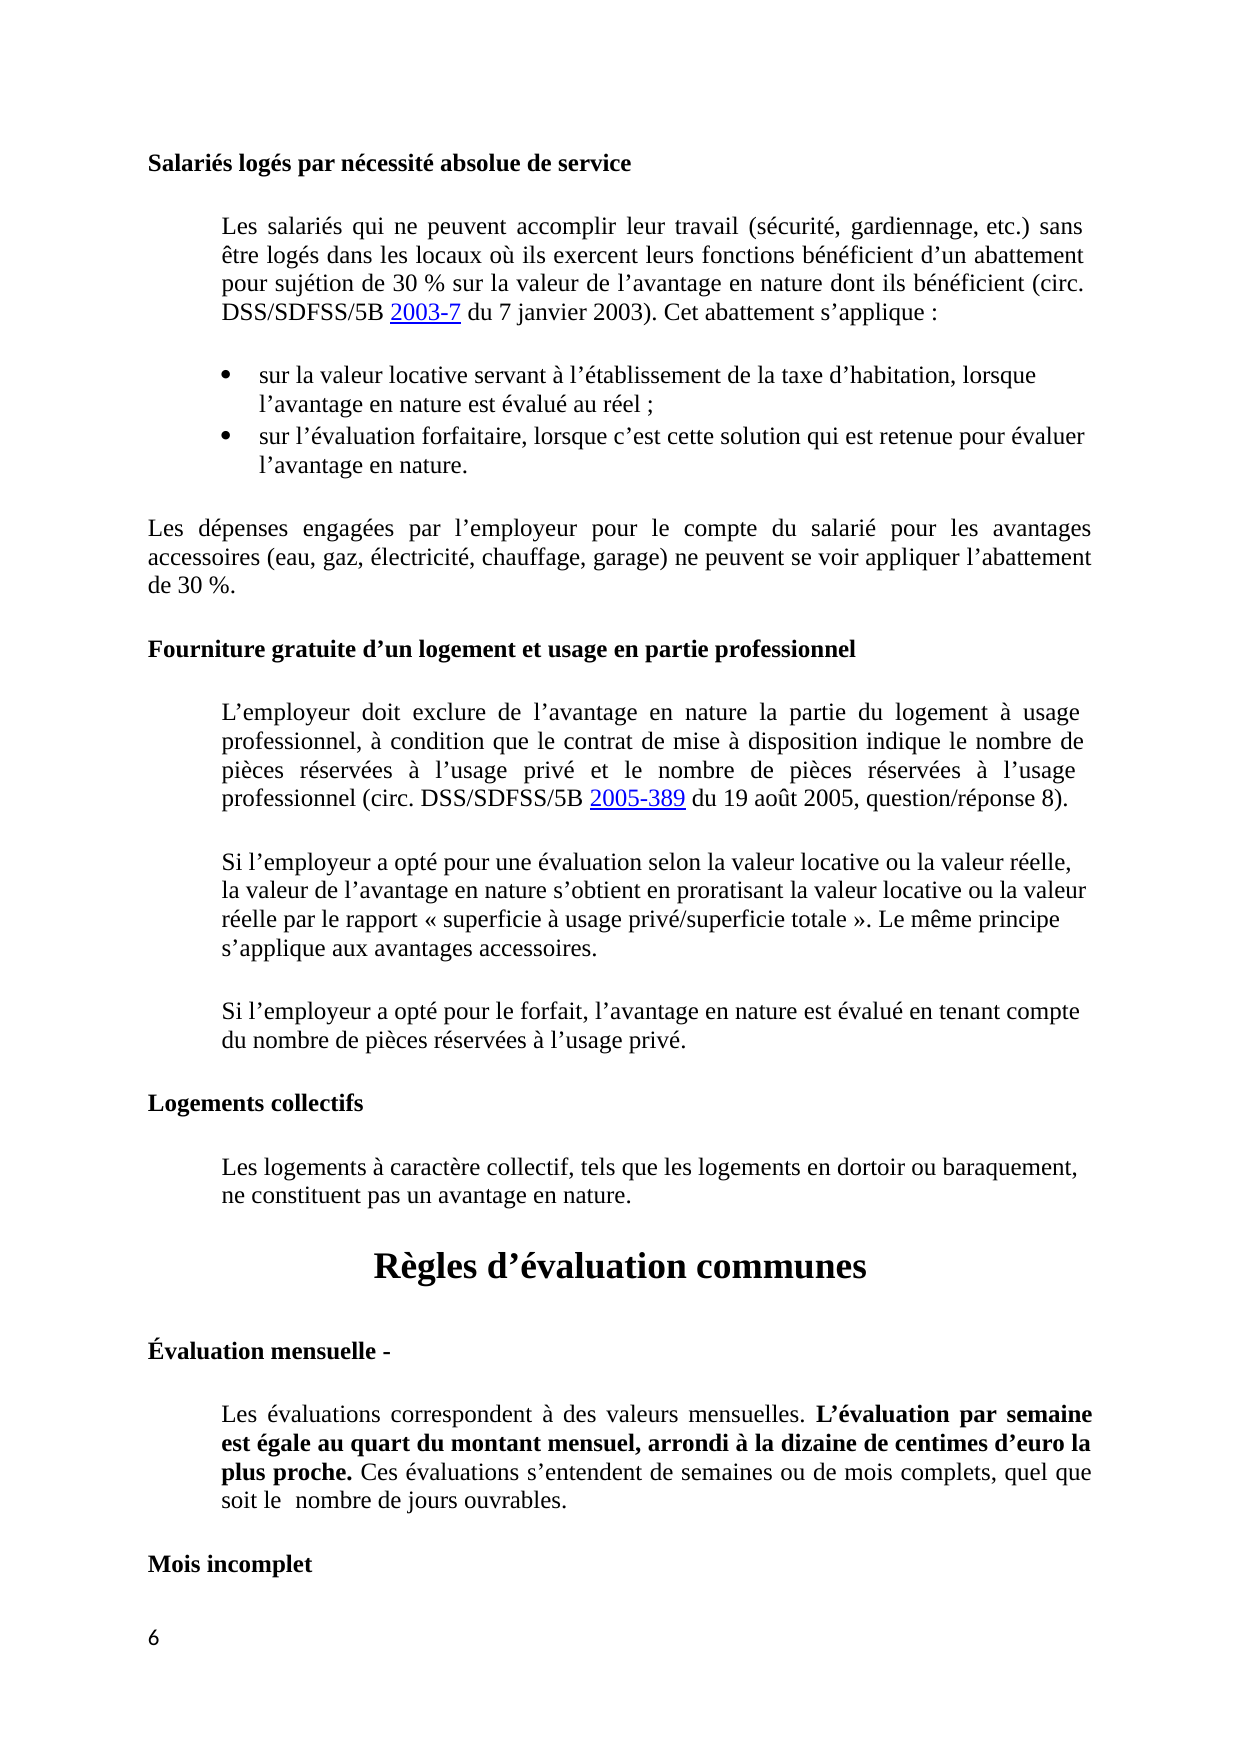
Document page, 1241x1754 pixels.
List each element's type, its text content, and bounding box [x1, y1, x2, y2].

text Les dépenses engagées par l’employeur pour le compte du salarié pour les avantages accessoires (eau, gaz, électricité, chauffage, garage) ne peuvent se voir appliquer l’abattement de 30 %. [148, 513, 1093, 599]
text Logements collectifs [148, 1088, 1093, 1117]
text Salariés logés par nécessité absolue de service [148, 148, 1093, 176]
text Évaluation mensuelle - [148, 1336, 1093, 1365]
text Règles d’évaluation communes [148, 1244, 1093, 1287]
text Si l’employeur a opté pour une évaluation selon la valeur locative ou la valeur réelle, la valeur de l’avantage en nature s’obtient en proratisant la valeur locative ou la valeur réelle par le rapport « superficie à usage privé/superficie totale ». Le même principe s’applique aux avantages accessoires. [148, 847, 1093, 962]
list sur la valeur locative servant à l’établissement de la taxe d’habitation, lorsque l’avantage en nature est évalué au réel ; [221, 361, 1093, 418]
list sur l’évaluation forfaitaire, lorsque c’est cette solution qui est retenue pour évaluer l’avantage en nature. [221, 421, 1093, 478]
text Les évaluations correspondent à des valeurs mensuelles. L’évaluation par semaine est égale au quart du montant mensuel, arrondi à la dizaine de centimes d’euro la plus proche. Ces évaluations s’entendent de semaines ou de mois complets, quel que soit le nombre de jours ouvrables. [221, 1399, 1093, 1514]
text Si l’employeur a opté pour le forfait, l’avantage en nature est évalué en tenant compte du nombre de pièces réservées à l’usage privé. [148, 996, 1093, 1054]
text Les logements à caractère collectif, tels que les logements en dortoir ou baraquement, ne constituent pas un avantage en nature. [148, 1152, 1093, 1209]
text L’employeur doit exclure de l’avantage en nature la partie du logement à usage professionnel, à condition que le contrat de mise à disposition indique le nombre de pièces réservées à l’usage privé et le nombre de pièces réservées à l’usage professionnel (circ. DSS/SDFSS/5B 2005-389 du 19 août 2005, question/réponse 8). [148, 697, 1093, 812]
text Mois incomplet [148, 1549, 1093, 1578]
text Les salariés qui ne peuvent accomplir leur travail (sécurité, gardiennage, etc.) sans être logés dans les locaux où ils exercent leurs fonctions bénéficient d’un abattement pour sujétion de 30 % sur la valeur de l’avantage en nature dont ils bénéficient (circ. DSS/SDFSS/5B 2003-7 du 7 janvier 2003). Cet abattement s’applique : [148, 211, 1093, 326]
text Fourniture gratuite d’un logement et usage en partie professionnel [148, 634, 1093, 663]
